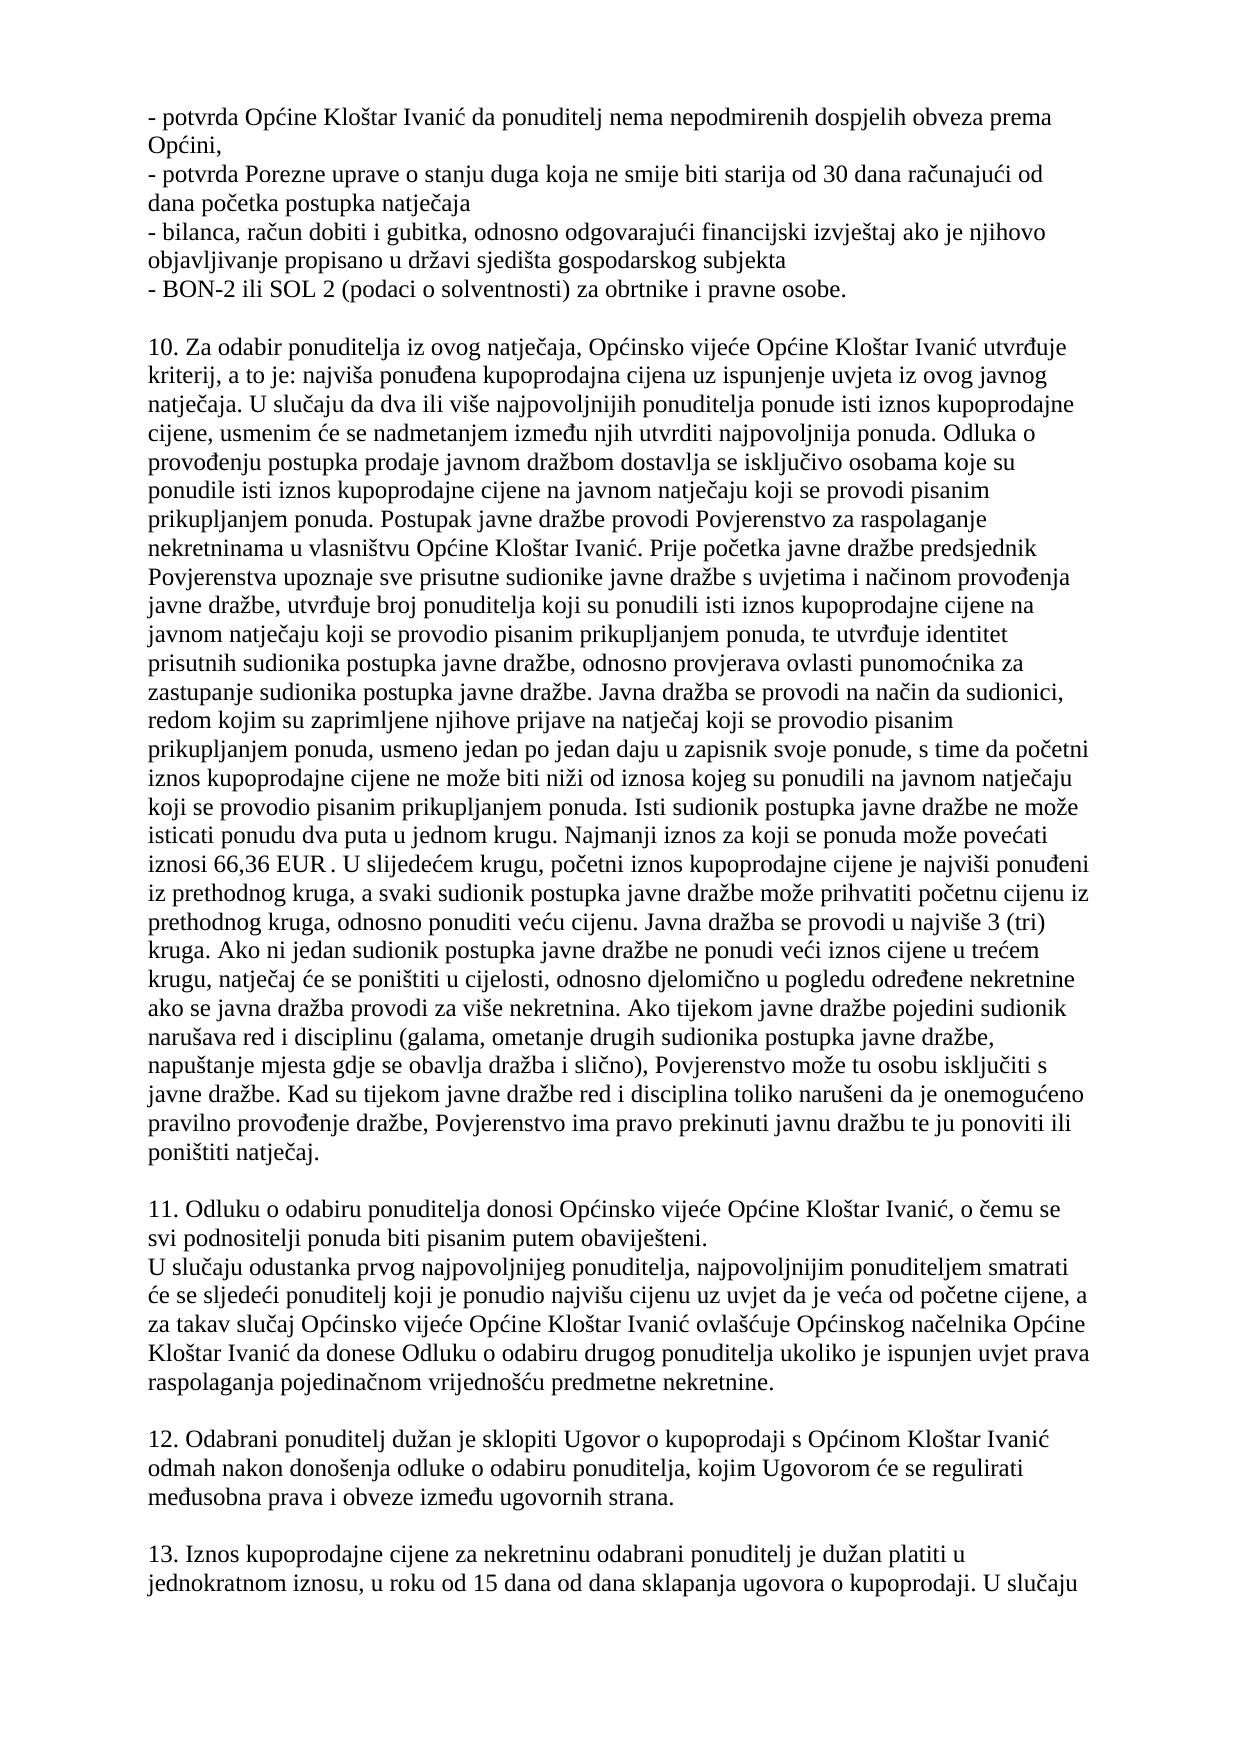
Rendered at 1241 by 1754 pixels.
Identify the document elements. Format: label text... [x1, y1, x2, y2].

text 11. Odluku o odabiru ponuditelja donosi Općinsko vijeće Općine Kloštar Ivanić, o čemu se svi podnositelji ponuda biti pisanim putem obaviješteni. [148, 1194, 1093, 1252]
text 10. Za odabir ponuditelja iz ovog natječaja, Općinsko vijeće Općine Kloštar Ivanić utvrđuje kriterij, a to je: najviša ponuđena kupoprodajna cijena uz ispunjenje uvjeta iz ovog javnog natječaja. U slučaju da dva ili više najpovoljnijih ponuditelja ponude isti iznos kupoprodajne cijene, usmenim će se nadmetanjem između njih utvrditi najpovoljnija ponuda. Odluka o provođenju postupka prodaje javnom dražbom dostavlja se isključivo osobama koje su ponudile isti iznos kupoprodajne cijene na javnom natječaju koji se provodi pisanim prikupljanjem ponuda. Postupak javne dražbe provodi Povjerenstvo za raspolaganje nekretninama u vlasništvu Općine Kloštar Ivanić. Prije početka javne dražbe predsjednik Povjerenstva upoznaje sve prisutne sudionike javne dražbe s uvjetima i načinom provođenja javne dražbe, utvrđuje broj ponuditelja koji su ponudili isti iznos kupoprodajne cijene na javnom natječaju koji se provodio pisanim prikupljanjem ponuda, te utvrđuje identitet prisutnih sudionika postupka javne dražbe, odnosno provjerava ovlasti punomoćnika za zastupanje sudionika postupka javne dražbe. Javna dražba se provodi na način da sudionici, redom kojim su zaprimljene njihove prijave na natječaj koji se provodio pisanim prikupljanjem ponuda, usmeno jedan po jedan daju u zapisnik svoje ponude, s time da početni iznos kupoprodajne cijene ne može biti niži od iznosa kojeg su ponudili na javnom natječaju koji se provodio pisanim prikupljanjem ponuda. Isti sudionik postupka javne dražbe ne može isticati ponudu dva puta u jednom krugu. Najmanji iznos za koji se ponuda može povećati iznosi 66,36 EUR . U slijedećem krugu, početni iznos kupoprodajne cijene je najviši ponuđeni iz prethodnog kruga, a svaki sudionik postupka javne dražbe može prihvatiti početnu cijenu iz prethodnog kruga, odnosno ponuditi veću cijenu. Javna dražba se provodi u najviše 3 (tri) kruga. Ako ni jedan sudionik postupka javne dražbe ne ponudi veći iznos cijene u trećem krugu, natječaj će se poništiti u cijelosti, odnosno djelomično u pogledu određene nekretnine ako se javna dražba provodi za više nekretnina. Ako tijekom javne dražbe pojedini sudionik narušava red i disciplinu (galama, ometanje drugih sudionika postupka javne dražbe, napuštanje mjesta gdje se obavlja dražba i slično), Povjerenstvo može tu osobu isključiti s javne dražbe. Kad su tijekom javne dražbe red i disciplina toliko narušeni da je onemogućeno pravilno provođenje dražbe, Povjerenstvo ima pravo prekinuti javnu dražbu te ju ponoviti ili poništiti natječaj. [148, 332, 1093, 1166]
text U slučaju odustanka prvog najpovoljnijeg ponuditelja, najpovoljnijim ponuditeljem smatrati će se sljedeći ponuditelj koji je ponudio najvišu cijenu uz uvjet da je veća od početne cijene, a za takav slučaj Općinsko vijeće Općine Kloštar Ivanić ovlašćuje Općinskog načelnika Općine Kloštar Ivanić da donese Odluku o odabiru drugog ponuditelja ukoliko je ispunjen uvjet prava raspolaganja pojedinačnom vrijednošću predmetne nekretnine. [148, 1252, 1093, 1396]
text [148, 1539, 1093, 1597]
text - potvrda Porezne uprave o stanju duga koja ne smije biti starija od 30 dana računajući od dana početka postupka natječaja [148, 159, 1093, 217]
text - BON-2 ili SOL 2 (podaci o solventnosti) za obrtnike i pravne osobe. [148, 274, 1093, 303]
text 12. Odabrani ponuditelj dužan je sklopiti Ugovor o kupoprodaji s Općinom Kloštar Ivanić odmah nakon donošenja odluke o odabiru ponuditelja, kojim Ugovorom će se regulirati međusobna prava i obveze između ugovornih strana. [148, 1424, 1093, 1511]
text - bilanca, račun dobiti i gubitka, odnosno odgovarajući financijski izvještaj ako je njihovo objavljivanje propisano u državi sjedišta gospodarskog subjekta [148, 217, 1093, 274]
text - potvrda Općine Kloštar Ivanić da ponuditelj nema nepodmirenih dospjelih obveza prema Općini, [148, 102, 1093, 159]
